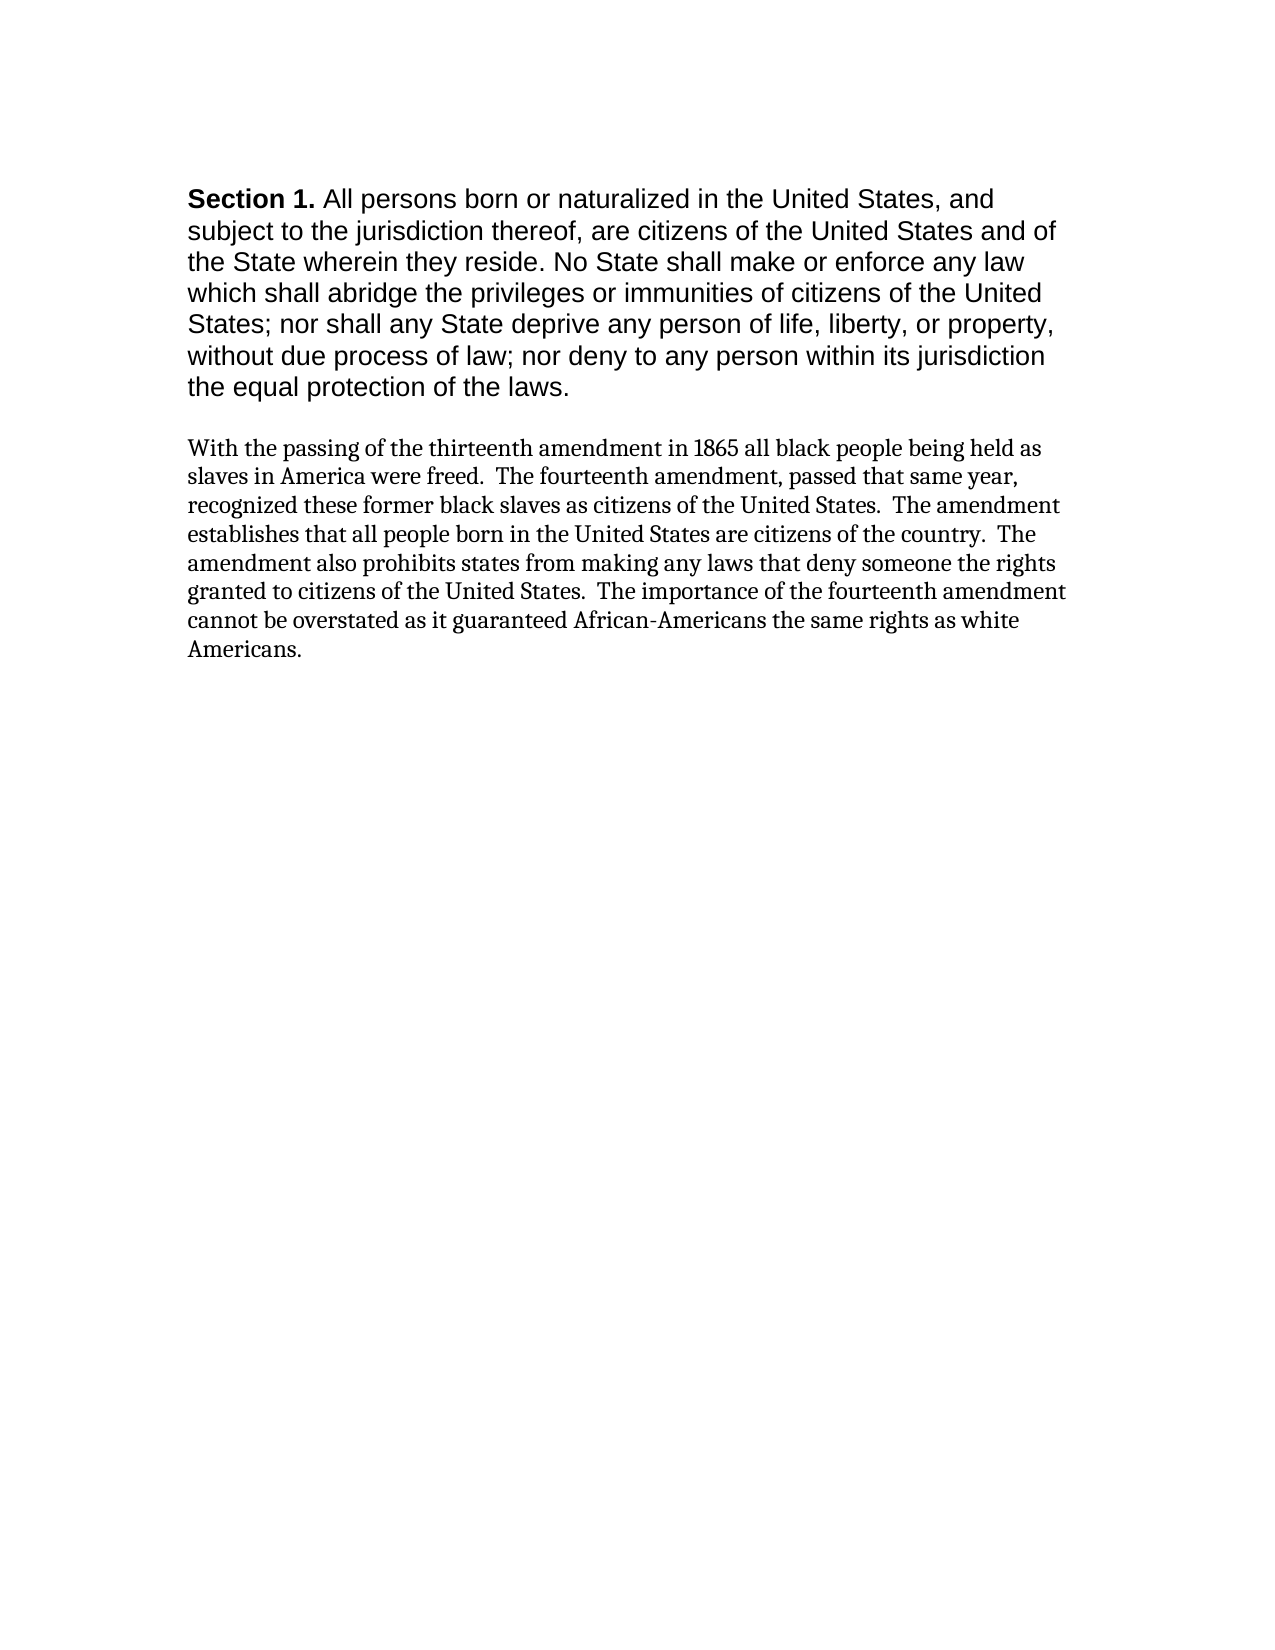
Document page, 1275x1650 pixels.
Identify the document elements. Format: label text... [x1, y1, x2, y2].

text Section 1. All persons born or naturalized in the United States, and subject to the jurisdiction thereof, are citizens of the United States and of the State wherein they reside. No State shall make or enforce any law which shall abridge the privileges or immunities of citizens of the United States; nor shall any State deprive any person of life, liberty, or property, without due process of law; nor deny to any person within its jurisdiction the equal protection of the laws. [187, 183, 1087, 402]
text With the passing of the thirteenth amendment in 1865 all black people being held as slaves in America were freed. The fourteenth amendment, passed that same year, recognized these former black slaves as citizens of the United States. The amendment establishes that all people born in the United States are citizens of the country. The amendment also prohibits states from making any laws that deny someone the rights granted to citizens of the United States. The importance of the fourteenth amendment cannot be overstated as it guaranteed African-Americans the same rights as white Americans. [187, 433, 1087, 663]
